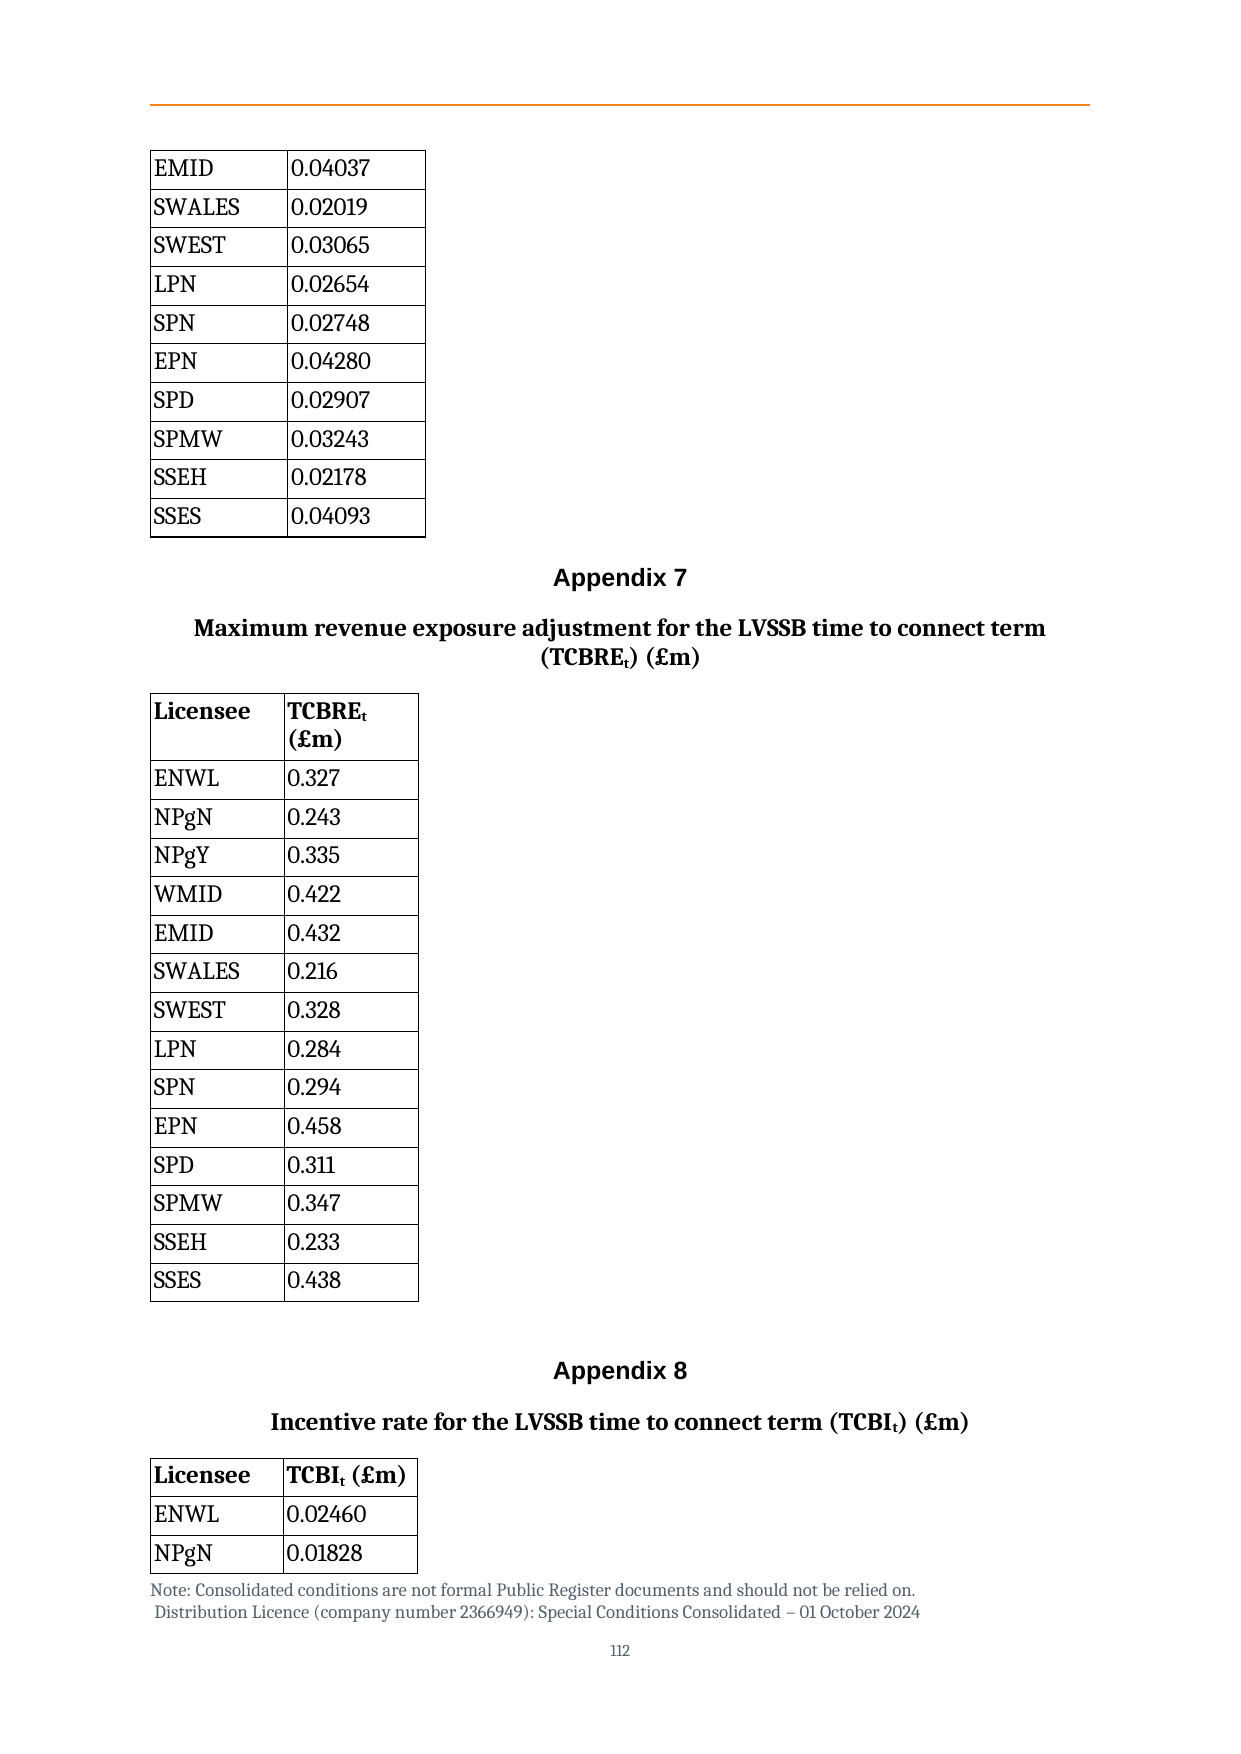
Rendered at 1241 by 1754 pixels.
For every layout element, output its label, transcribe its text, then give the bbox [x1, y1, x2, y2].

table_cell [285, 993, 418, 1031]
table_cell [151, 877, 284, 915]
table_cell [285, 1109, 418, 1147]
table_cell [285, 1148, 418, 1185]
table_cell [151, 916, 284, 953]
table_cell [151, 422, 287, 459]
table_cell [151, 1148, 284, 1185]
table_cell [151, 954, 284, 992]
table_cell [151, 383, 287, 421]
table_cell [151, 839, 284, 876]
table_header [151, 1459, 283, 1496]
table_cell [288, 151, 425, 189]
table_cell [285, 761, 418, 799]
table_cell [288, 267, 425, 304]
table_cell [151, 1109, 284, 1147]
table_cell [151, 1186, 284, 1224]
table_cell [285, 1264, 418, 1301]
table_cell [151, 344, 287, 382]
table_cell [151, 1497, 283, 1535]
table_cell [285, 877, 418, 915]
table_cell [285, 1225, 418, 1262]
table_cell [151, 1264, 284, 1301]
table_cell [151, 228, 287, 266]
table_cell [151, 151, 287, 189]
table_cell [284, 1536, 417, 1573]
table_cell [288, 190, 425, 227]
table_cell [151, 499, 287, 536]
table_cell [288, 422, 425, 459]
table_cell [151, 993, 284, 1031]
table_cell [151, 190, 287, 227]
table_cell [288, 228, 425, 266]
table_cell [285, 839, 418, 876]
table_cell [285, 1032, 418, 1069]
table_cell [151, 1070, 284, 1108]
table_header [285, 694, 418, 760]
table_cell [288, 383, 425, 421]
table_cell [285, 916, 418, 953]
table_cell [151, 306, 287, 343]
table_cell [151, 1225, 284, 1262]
text Maximum revenue exposure adjustment for the LVSSB time to connect term (TCBREt) (£m) [150, 614, 1090, 672]
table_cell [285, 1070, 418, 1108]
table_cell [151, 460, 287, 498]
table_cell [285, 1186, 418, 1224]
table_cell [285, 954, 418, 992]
text Incentive rate for the LVSSB time to connect term (TCBIt) (£m) [150, 1408, 1090, 1437]
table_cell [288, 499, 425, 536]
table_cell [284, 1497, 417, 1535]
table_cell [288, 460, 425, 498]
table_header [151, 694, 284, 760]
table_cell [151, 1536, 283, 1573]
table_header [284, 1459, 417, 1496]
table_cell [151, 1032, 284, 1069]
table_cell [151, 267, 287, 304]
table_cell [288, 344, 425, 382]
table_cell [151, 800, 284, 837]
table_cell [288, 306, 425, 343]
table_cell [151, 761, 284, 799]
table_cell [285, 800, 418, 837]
